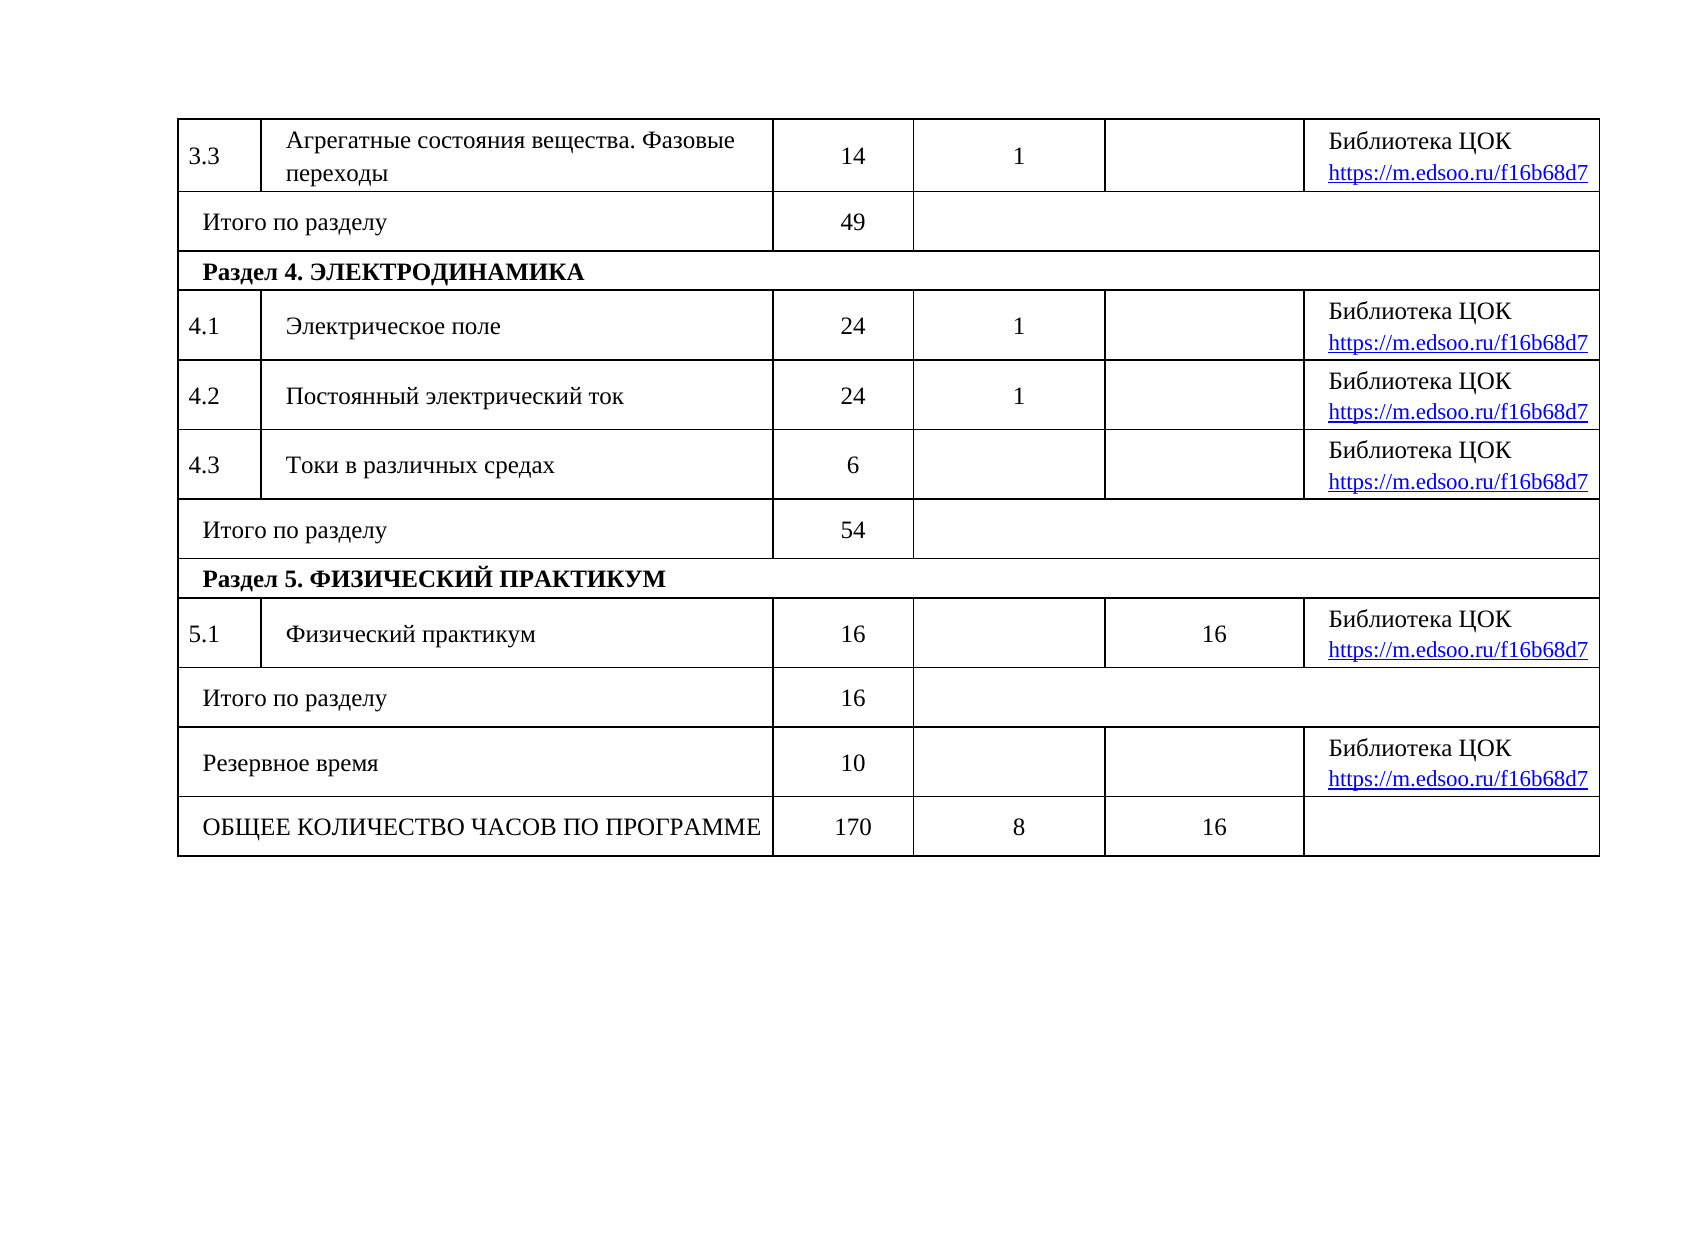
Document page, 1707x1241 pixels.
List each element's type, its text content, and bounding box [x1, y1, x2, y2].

table_cell 3.3 [179, 120, 260, 191]
table_cell 1 [914, 120, 1104, 191]
table_cell Итого по разделу [179, 668, 772, 726]
table_cell Токи в различных средах [262, 430, 772, 498]
table_cell [1305, 797, 1599, 855]
table_cell 10 [774, 728, 913, 796]
table_cell 24 [774, 361, 913, 428]
table_cell Библиотека ЦОК https://m.edsoo.ru/f16b68d7 [1305, 430, 1599, 498]
table_cell [1106, 728, 1303, 796]
table_cell [914, 430, 1104, 498]
table_cell [1106, 361, 1303, 428]
table_cell 24 [774, 291, 913, 359]
table_cell [1106, 291, 1303, 359]
table_cell Библиотека ЦОК https://m.edsoo.ru/f16b68d7 [1305, 361, 1599, 428]
table_cell 4.1 [179, 291, 260, 359]
table_cell Итого по разделу [179, 500, 772, 558]
table_cell [1106, 430, 1303, 498]
table_cell 4.2 [179, 361, 260, 428]
table_cell 1 [914, 361, 1104, 428]
table_cell Агрегатные состояния вещества. Фазовые переходы [262, 120, 772, 191]
table_cell Итого по разделу [179, 192, 772, 250]
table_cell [1305, 291, 1599, 359]
table_cell 4.3 [179, 430, 260, 498]
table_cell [1305, 120, 1599, 191]
table_cell 14 [774, 120, 913, 191]
table_cell [914, 668, 1599, 726]
table_cell 8 [914, 797, 1104, 855]
table_cell Раздел 5. ФИЗИЧЕСКИЙ ПРАКТИКУМ [179, 559, 1599, 597]
table_cell Постоянный электрический ток [262, 361, 772, 428]
table_cell 6 [774, 430, 913, 498]
table_cell 54 [774, 500, 913, 558]
table_cell 49 [774, 192, 913, 250]
table_cell Библиотека ЦОК https://m.edsoo.ru/f16b68d7 [1305, 599, 1599, 667]
table_cell Физический практикум [262, 599, 772, 667]
table_cell ОБЩЕЕ КОЛИЧЕСТВО ЧАСОВ ПО ПРОГРАММЕ [179, 797, 772, 855]
table_cell [914, 728, 1104, 796]
table_cell 16 [774, 599, 913, 667]
table_cell 16 [1106, 599, 1303, 667]
table_cell [1106, 120, 1303, 191]
table_cell Раздел 4. ЭЛЕКТРОДИНАМИКА [179, 252, 1599, 289]
table_cell 16 [1106, 797, 1303, 855]
table_cell [914, 599, 1104, 667]
table_cell Библиотека ЦОК https://m.edsoo.ru/f16b68d7 [1305, 728, 1599, 796]
table_cell Электрическое поле [262, 291, 772, 359]
table_cell 16 [774, 668, 913, 726]
table_cell [914, 500, 1599, 558]
table_cell 5.1 [179, 599, 260, 667]
table_cell 170 [774, 797, 913, 855]
table_cell [914, 192, 1599, 250]
table_cell 1 [914, 291, 1104, 359]
table_cell Резервное время [179, 728, 772, 796]
